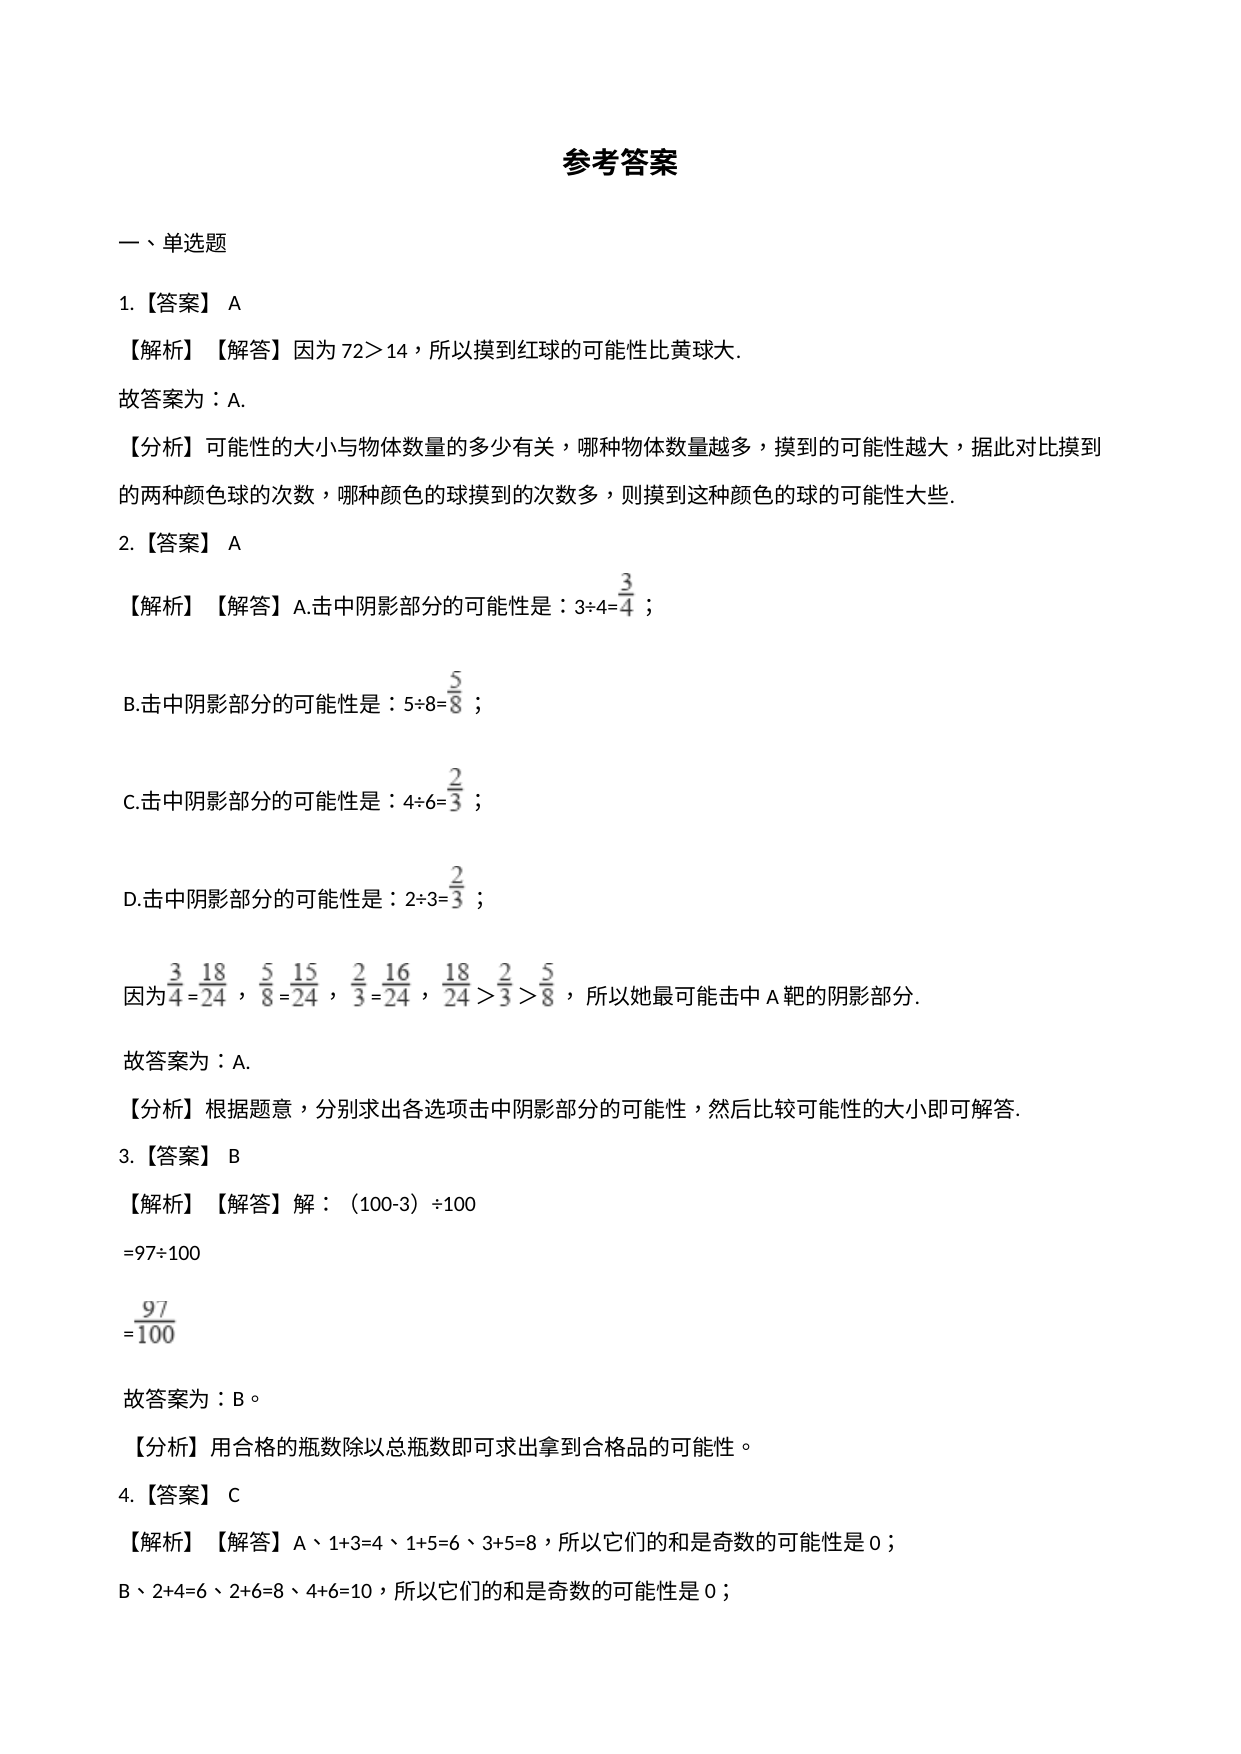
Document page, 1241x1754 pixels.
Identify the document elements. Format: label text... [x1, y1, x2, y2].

text 【解析】【解答】A.击中阴影部分的可能性是：3÷4=； B.击中阴影部分的可能性是：5÷8=； C.击中阴影部分的可能性是：4÷6=； D.击中阴影部分的可能性是：2÷3=； 因为=， =， =， ＞＞， 所以她最可能击中A靶的阴影部分. 故答案为：A. [118, 574, 1122, 1077]
text 一、单选题 [118, 227, 1122, 259]
text 【解析】【解答】解：（100-3）÷100 =97÷100 = 故答案为：B。 【分析】用合格的瓶数除以总瓶数即可求出拿到合格品的可能性。 [118, 1187, 1122, 1463]
text 【分析】可能性的大小与物体数量的多少有关，哪种物体数量越多，摸到的可能性越大，据此对比摸到的两种颜色球的次数，哪种颜色的球摸到的次数多，则摸到这种颜色的球的可能性大些. [118, 430, 1122, 511]
text 【分析】根据题意，分别求出各选项击中阴影部分的可能性，然后比较可能性的大小即可解答. [118, 1092, 1122, 1125]
picture [258, 963, 279, 1008]
text 【解析】【解答】A、1+3=4、1+5=6、3+5=8，所以它们的和是奇数的可能性是0； B、2+4=6、2+6=8、4+6=10，所以它们的和是奇数的可能性是0； [118, 1526, 1122, 1607]
picture [446, 768, 468, 813]
picture [617, 573, 639, 618]
picture [538, 963, 559, 1008]
picture [289, 963, 323, 1008]
picture [166, 963, 188, 1008]
text 1.【答案】 A [118, 287, 1122, 319]
picture [441, 963, 475, 1008]
text 参考答案 [118, 129, 1122, 194]
picture [350, 963, 371, 1008]
picture [198, 963, 231, 1008]
picture [381, 963, 415, 1008]
picture [133, 1301, 180, 1345]
picture [447, 671, 468, 715]
text 2.【答案】 A [118, 526, 1122, 559]
picture [448, 866, 469, 910]
text 4.【答案】 C [118, 1478, 1122, 1511]
text 3.【答案】 B [118, 1140, 1122, 1172]
text 【解析】【解答】因为72＞14，所以摸到红球的可能性比黄球大. 故答案为：A. [118, 334, 1122, 415]
picture [496, 963, 517, 1008]
